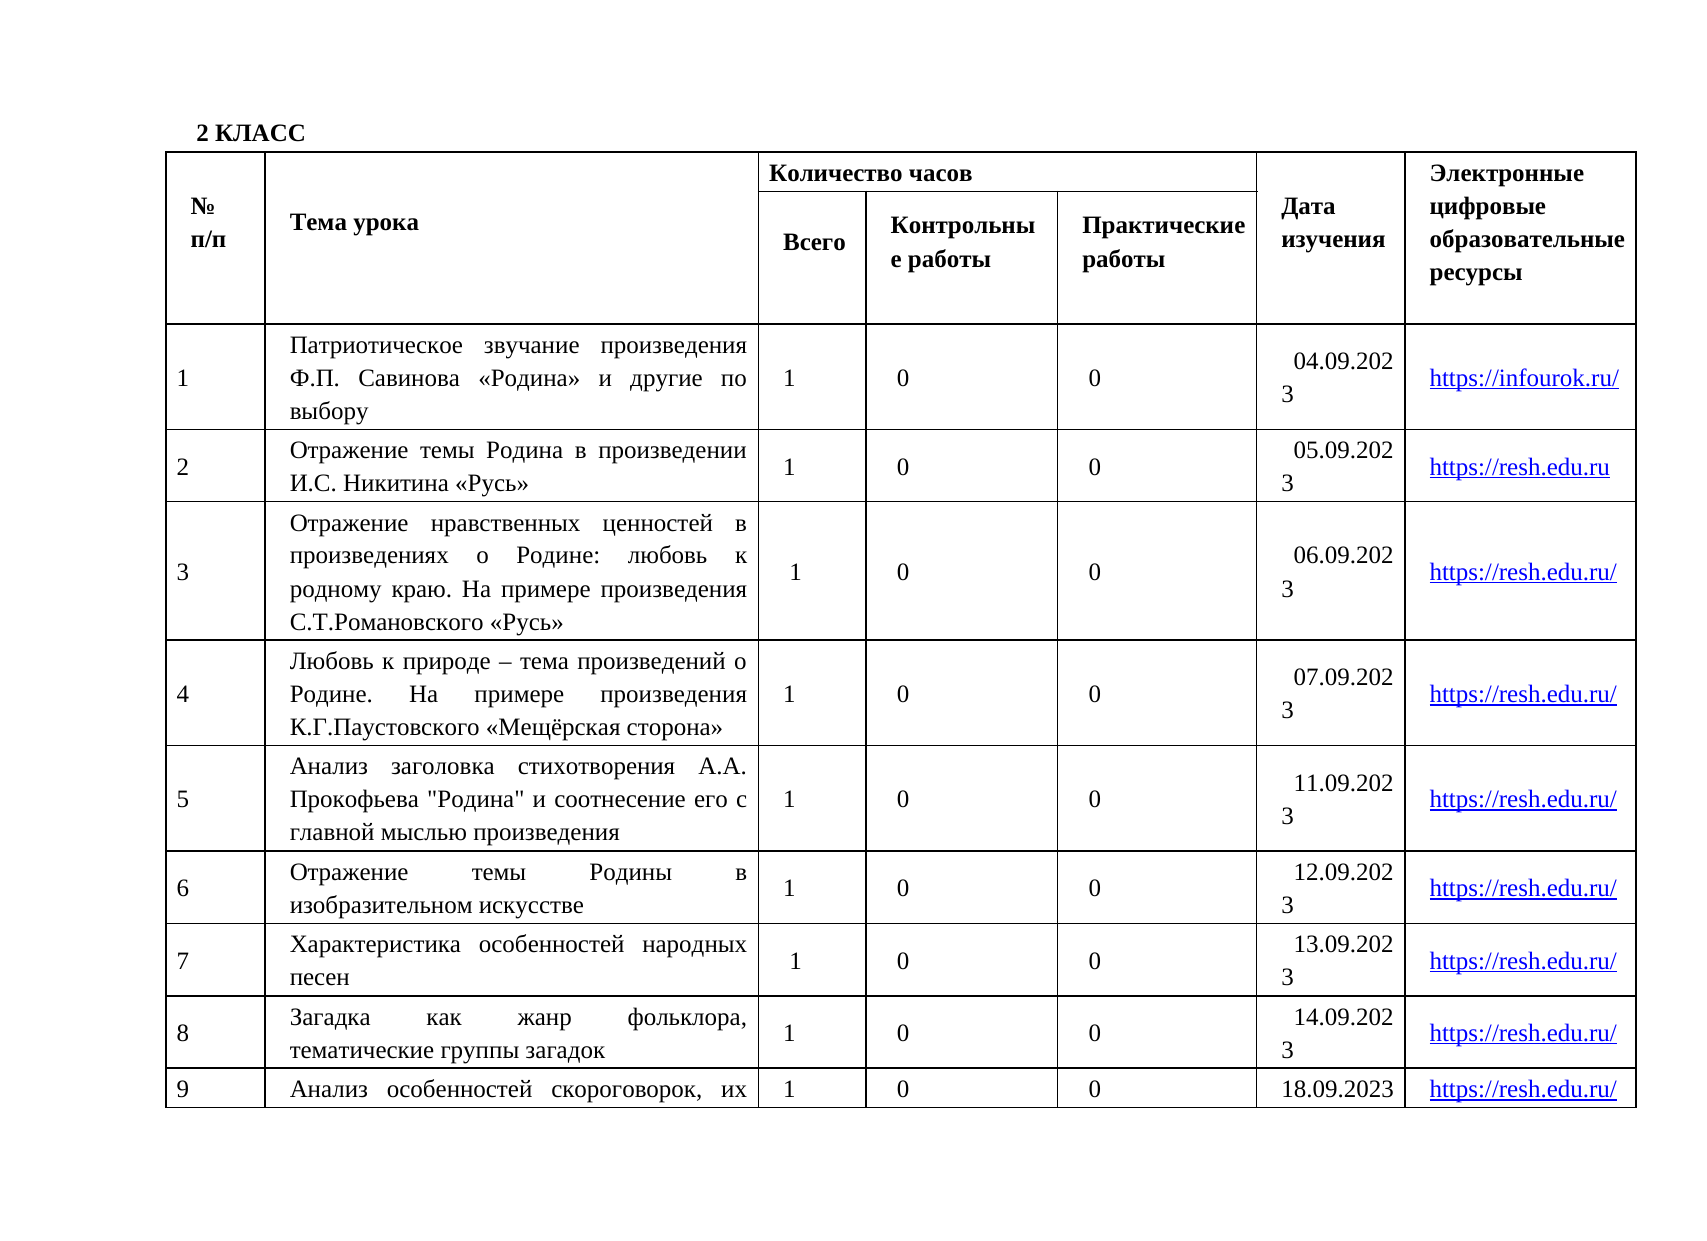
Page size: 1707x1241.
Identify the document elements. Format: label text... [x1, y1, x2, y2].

table_cell 0 [867, 502, 1057, 639]
table_cell 1 [759, 430, 865, 501]
table_cell 0 [867, 997, 1057, 1067]
table_cell 0 [867, 325, 1057, 428]
table_cell 1 [759, 924, 865, 995]
table_cell https://resh.edu.ru/ [1406, 924, 1635, 995]
table_cell 0 [1058, 1069, 1256, 1107]
table_cell Анализ заголовка стихотворения А.А. Прокофьева "Родина" и соотнесение его с главной мыслью произведения [266, 746, 758, 850]
table_header Электронные цифровые образовательные ресурсы [1406, 153, 1635, 323]
table_cell Практические работы [1058, 192, 1256, 323]
table_cell 0 [1058, 852, 1256, 922]
table_cell 0 [867, 1069, 1057, 1107]
table_cell 0 [1058, 502, 1256, 639]
table_cell Контрольные работы [867, 192, 1057, 323]
table_cell https://resh.edu.ru/ [1406, 746, 1635, 850]
table_cell 9 [167, 1069, 264, 1107]
table_cell 1 [759, 325, 865, 428]
table_cell https://resh.edu.ru [1406, 430, 1635, 501]
table_cell 05.09.2023 [1257, 430, 1404, 501]
table_cell 14.09.2023 [1257, 997, 1404, 1067]
table_cell 1 [759, 852, 865, 922]
table_cell 0 [1058, 325, 1256, 428]
table_cell 12.09.2023 [1257, 852, 1404, 922]
table_cell 06.09.2023 [1257, 502, 1404, 639]
table_cell https://resh.edu.ru/ [1406, 997, 1635, 1067]
table_cell https://infourok.ru/ [1406, 325, 1635, 428]
table_cell 11.09.2023 [1257, 746, 1404, 850]
table_cell 1 [759, 502, 865, 639]
table_cell 1 [759, 746, 865, 850]
table_cell 0 [867, 924, 1057, 995]
table_cell 18.09.2023 [1257, 1069, 1404, 1107]
table_cell 1 [167, 325, 264, 428]
table_cell 04.09.2023 [1257, 325, 1404, 428]
table_cell 07.09.2023 [1257, 641, 1404, 745]
table_cell 0 [867, 641, 1057, 745]
table_cell Всего [759, 192, 865, 323]
table_cell 2 [167, 430, 264, 501]
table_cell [1406, 1069, 1635, 1107]
table_cell 6 [167, 852, 264, 922]
table_cell https://resh.edu.ru/ [1406, 852, 1635, 922]
table_header Количество часов [759, 153, 1256, 191]
table_cell Отражение нравственных ценностей в произведениях о Родине: любовь к родному краю. На примере произведения С.Т.Романовского «Русь» [266, 502, 758, 639]
table_cell 0 [1058, 430, 1256, 501]
table_header Тема урока [266, 153, 758, 323]
table_cell 4 [167, 641, 264, 745]
table_cell Отражение темы Родины в изобразительном искусстве [266, 852, 758, 922]
text 2 КЛАСС [190, 118, 1618, 147]
table_cell 0 [1058, 746, 1256, 850]
table_cell https://resh.edu.ru/ [1406, 641, 1635, 745]
table_cell 8 [167, 997, 264, 1067]
table_cell 1 [759, 641, 865, 745]
table_header № п/п [167, 153, 264, 323]
table_cell 7 [167, 924, 264, 995]
table_cell Характеристика особенностей народных песен [266, 924, 758, 995]
table_cell 0 [867, 852, 1057, 922]
table_cell Патриотическое звучание произведения Ф.П. Савинова «Родина» и другие по выбору [266, 325, 758, 428]
table_cell 1 [759, 997, 865, 1067]
table_cell 0 [1058, 641, 1256, 745]
table_header Дата изучения [1257, 153, 1404, 323]
table_cell 13.09.2023 [1257, 924, 1404, 995]
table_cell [266, 1069, 758, 1107]
table_cell 0 [867, 430, 1057, 501]
table_cell Любовь к природе – тема произведений о Родине. На примере произведения К.Г.Паустовского «Мещёрская сторона» [266, 641, 758, 745]
table_cell Загадка как жанр фольклора, тематические группы загадок [266, 997, 758, 1067]
table_cell 3 [167, 502, 264, 639]
table_cell 0 [867, 746, 1057, 850]
table_cell 0 [1058, 997, 1256, 1067]
table_cell 0 [1058, 924, 1256, 995]
table_cell Отражение темы Родина в произведении И.С. Никитина «Русь» [266, 430, 758, 501]
table_cell 5 [167, 746, 264, 850]
table_cell 1 [759, 1069, 865, 1107]
table_cell https://resh.edu.ru/ [1406, 502, 1635, 639]
